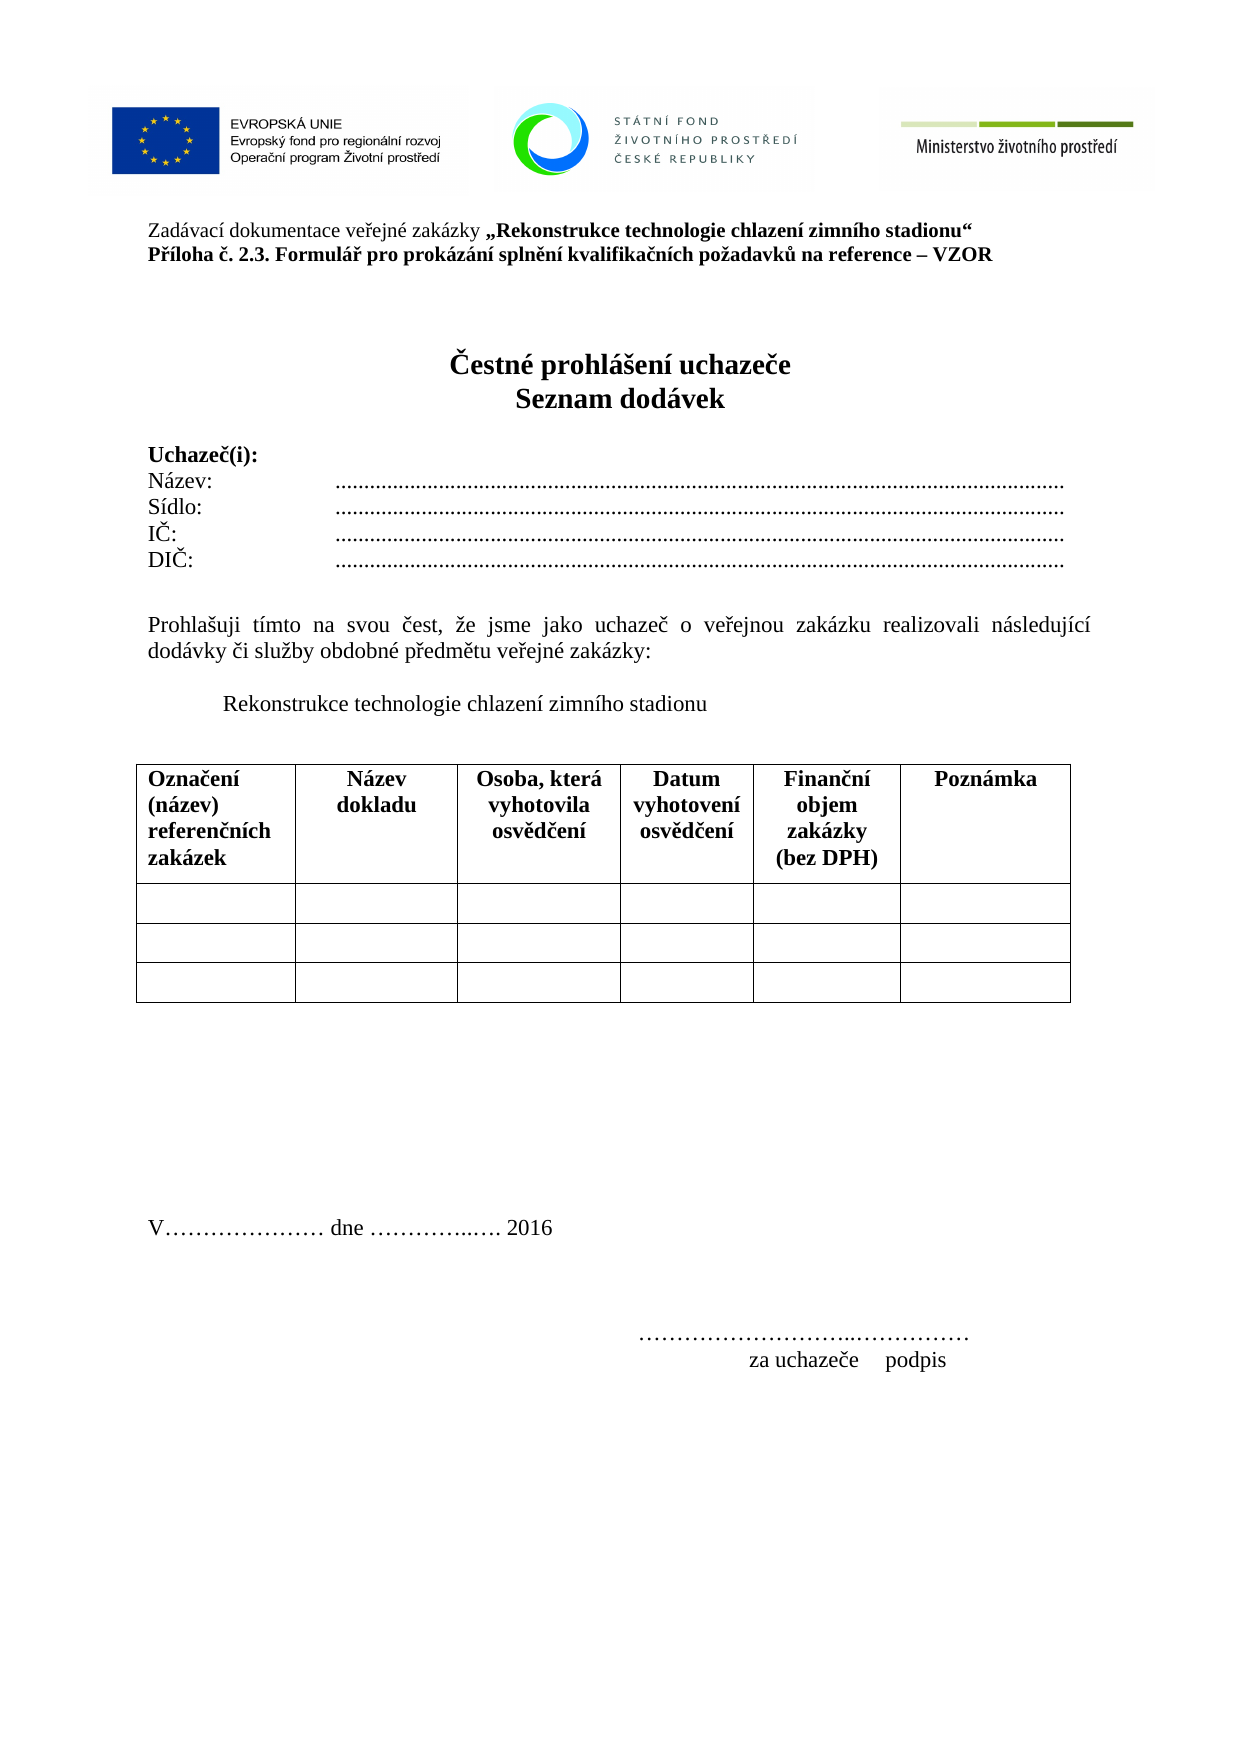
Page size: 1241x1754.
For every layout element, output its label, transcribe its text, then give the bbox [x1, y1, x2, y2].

table_cell [754, 884, 900, 922]
table_cell [621, 924, 753, 962]
table_header Finanční objem zakázky (bez DPH) [754, 765, 900, 882]
table_cell [458, 924, 620, 962]
table_cell [621, 963, 753, 1002]
table_cell [458, 963, 620, 1002]
table_header Název dokladu [296, 765, 457, 882]
table_header Poznámka [901, 765, 1070, 882]
text Seznam dodávek [148, 381, 1093, 414]
table_cell [621, 884, 753, 922]
text za uchazeče podpis [148, 1346, 1093, 1372]
table_cell [901, 963, 1070, 1002]
table_cell [458, 884, 620, 922]
table_header Osoba, která vyhotovila osvědčení [458, 765, 620, 882]
table_cell [296, 963, 457, 1002]
table_cell [137, 884, 295, 922]
text Název: [148, 467, 1093, 493]
table_cell [901, 884, 1070, 922]
text V………………… dne …………..…. 2016 [148, 1214, 1093, 1240]
table_cell [754, 963, 900, 1002]
table_cell [901, 924, 1070, 962]
list Prohlašuji tímto na svou čest, že jsme jako uchazeč o veřejnou zakázku realizovali následující dodávky či služby obdobné předmětu veřejné zakázky: [148, 611, 1093, 664]
picture [88, 85, 470, 196]
text DIČ: [148, 546, 1093, 572]
table_cell [296, 924, 457, 962]
table_cell [296, 884, 457, 922]
text ………………………..…………… [148, 1319, 1093, 1346]
table_cell [137, 924, 295, 962]
picture [878, 87, 1156, 191]
table_cell [754, 924, 900, 962]
text Čestné prohlášení uchazeče [148, 347, 1093, 381]
text Rekonstrukce technologie chlazení zimního stadionu [223, 676, 1093, 720]
text IČ: [148, 520, 1093, 546]
text Sídlo: [148, 493, 1093, 520]
table_cell [137, 963, 295, 1002]
picture [494, 86, 815, 192]
table_header Datum vyhotovení osvědčení [621, 765, 753, 882]
text Uchazeč(i): [148, 441, 1093, 467]
table_header Označení (název) referenčních zakázek [137, 765, 295, 882]
